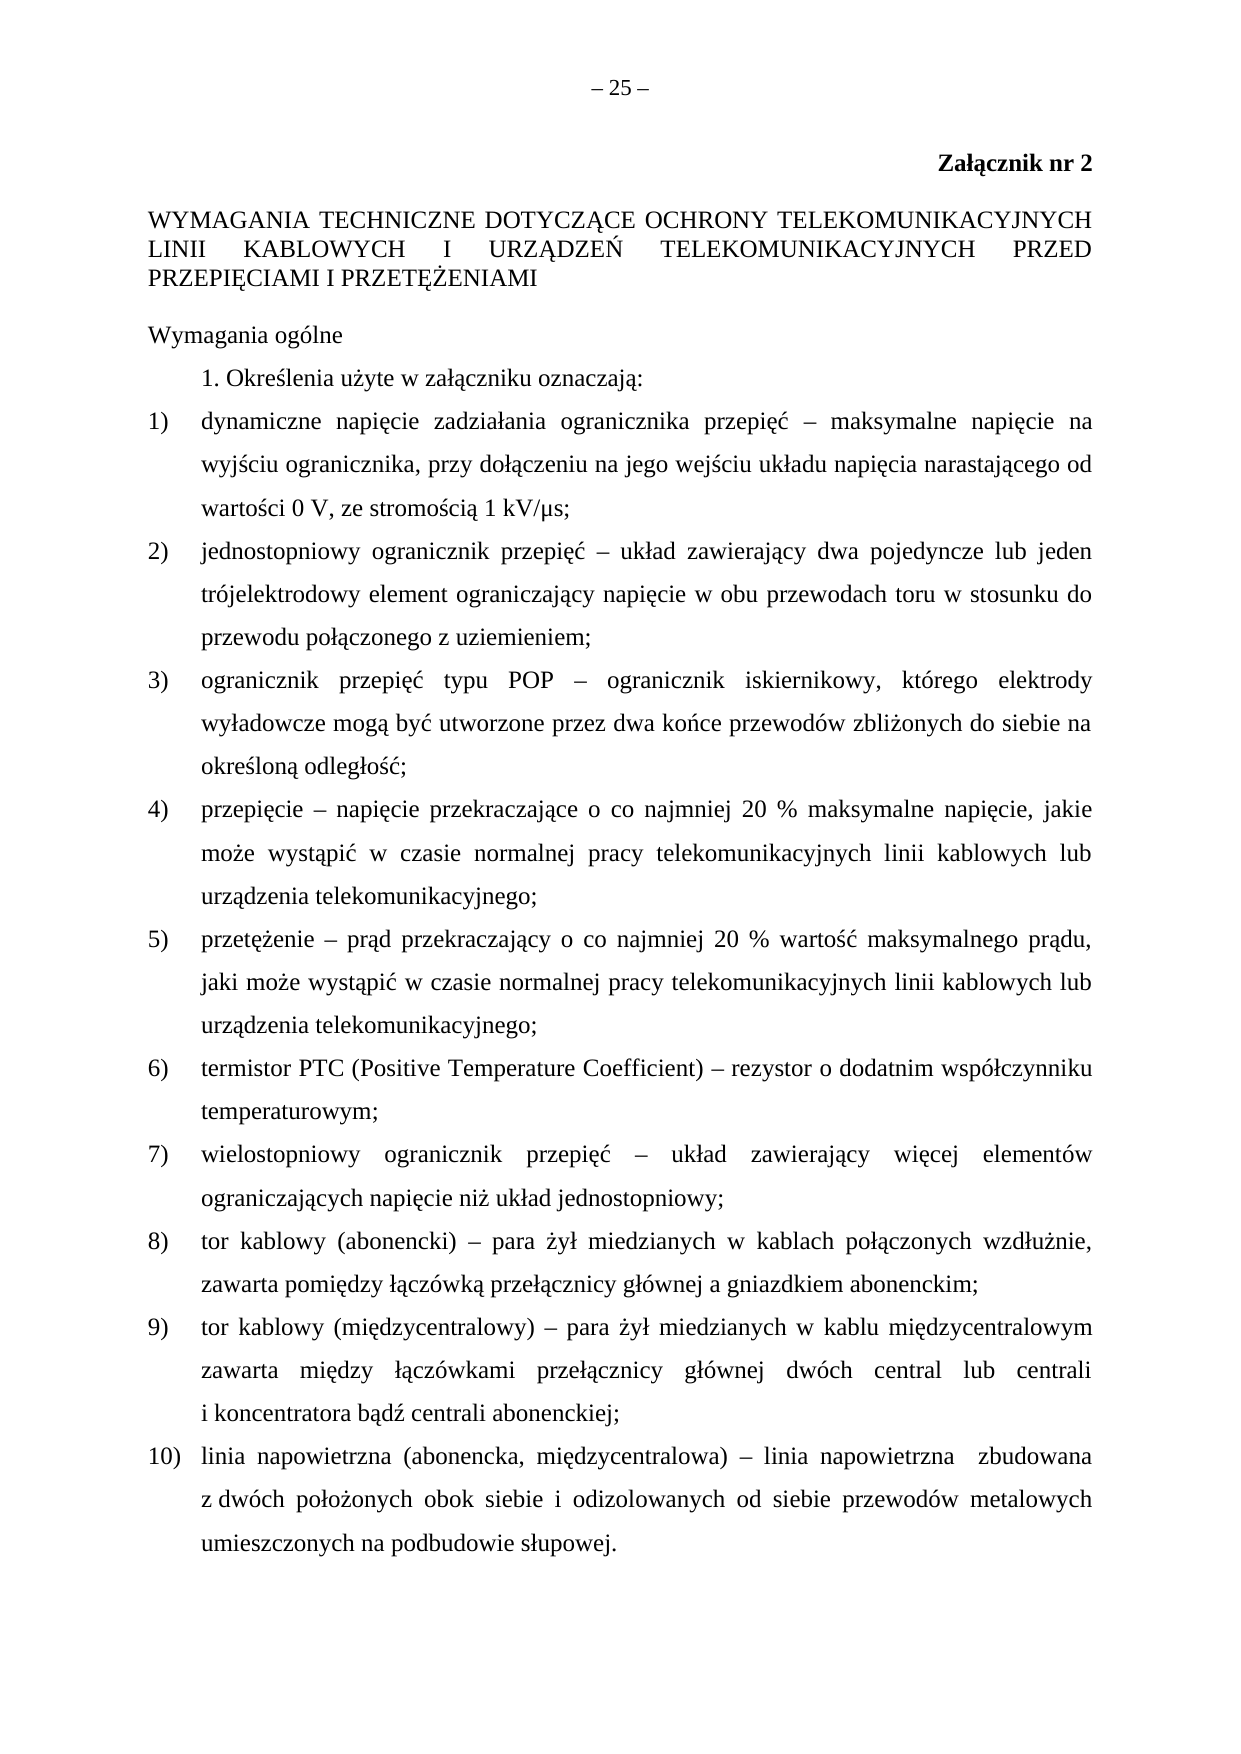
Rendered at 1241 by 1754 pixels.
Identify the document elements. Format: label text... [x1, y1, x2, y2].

text 4) przepięcie – napięcie przekraczające o co najmniej 20 % maksymalne napięcie, jakie może wystąpić w czasie normalnej pracy telekomunikacyjnych linii kablowych lub urządzenia telekomunikacyjnego; [148, 794, 1093, 909]
text 8) tor kablowy (abonencki) – para żył miedzianych w kablach połączonych wzdłużnie, zawarta pomiędzy łączówką przełącznicy głównej a gniazdkiem abonenckim; [148, 1226, 1093, 1298]
text 7) wielostopniowy ogranicznik przepięć – układ zawierający więcej elementów ograniczających napięcie niż układ jednostopniowy; [148, 1139, 1093, 1211]
text Załącznik nr 2 [148, 148, 1093, 176]
text 9) tor kablowy (międzycentralowy) – para żył miedzianych w kablu międzycentralowym zawarta między łączówkami przełącznicy głównej dwóch central lub centrali i koncentratora bądź centrali abonenckiej; [148, 1312, 1093, 1427]
text 5) przetężenie – prąd przekraczający o co najmniej 20 % wartość maksymalnego prądu, jaki może wystąpić w czasie normalnej pracy telekomunikacyjnych linii kablowych lub urządzenia telekomunikacyjnego; [148, 924, 1093, 1039]
text 3) ogranicznik przepięć typu POP – ogranicznik iskiernikowy, którego elektrody wyładowcze mogą być utworzone przez dwa końce przewodów zbliżonych do siebie na określoną odległość; [148, 665, 1093, 780]
text 2) jednostopniowy ogranicznik przepięć – układ zawierający dwa pojedyncze lub jeden trójelektrodowy element ograniczający napięcie w obu przewodach toru w stosunku do przewodu połączonego z uziemieniem; [148, 536, 1093, 651]
text 1) dynamiczne napięcie zadziałania ogranicznika przepięć – maksymalne napięcie na wyjściu ogranicznika, przy dołączeniu na jego wejściu układu napięcia narastającego od wartości 0 V, ze stromością 1 kV/μs; [148, 406, 1093, 521]
text Wymagania ogólne [148, 320, 1093, 349]
text 10) linia napowietrzna (abonencka, międzycentralowa) – linia napowietrzna zbudowana z dwóch położonych obok siebie i odizolowanych od siebie przewodów metalowych umieszczonych na podbudowie słupowej. [148, 1441, 1093, 1556]
text 6) termistor PTC (Positive Temperature Coefficient) – rezystor o dodatnim współczynniku temperaturowym; [148, 1053, 1093, 1125]
text WYMAGANIA TECHNICZNE DOTYCZĄCE OCHRONY TELEKOMUNIKACYJNYCH LINII KABLOWYCH I URZĄDZEŃ TELEKOMUNIKACYJNYCH PRZED PRZEPIĘCIAMI I PRZETĘŻENIAMI [148, 205, 1093, 291]
text 1. Określenia użyte w załączniku oznaczają: [148, 363, 1093, 392]
